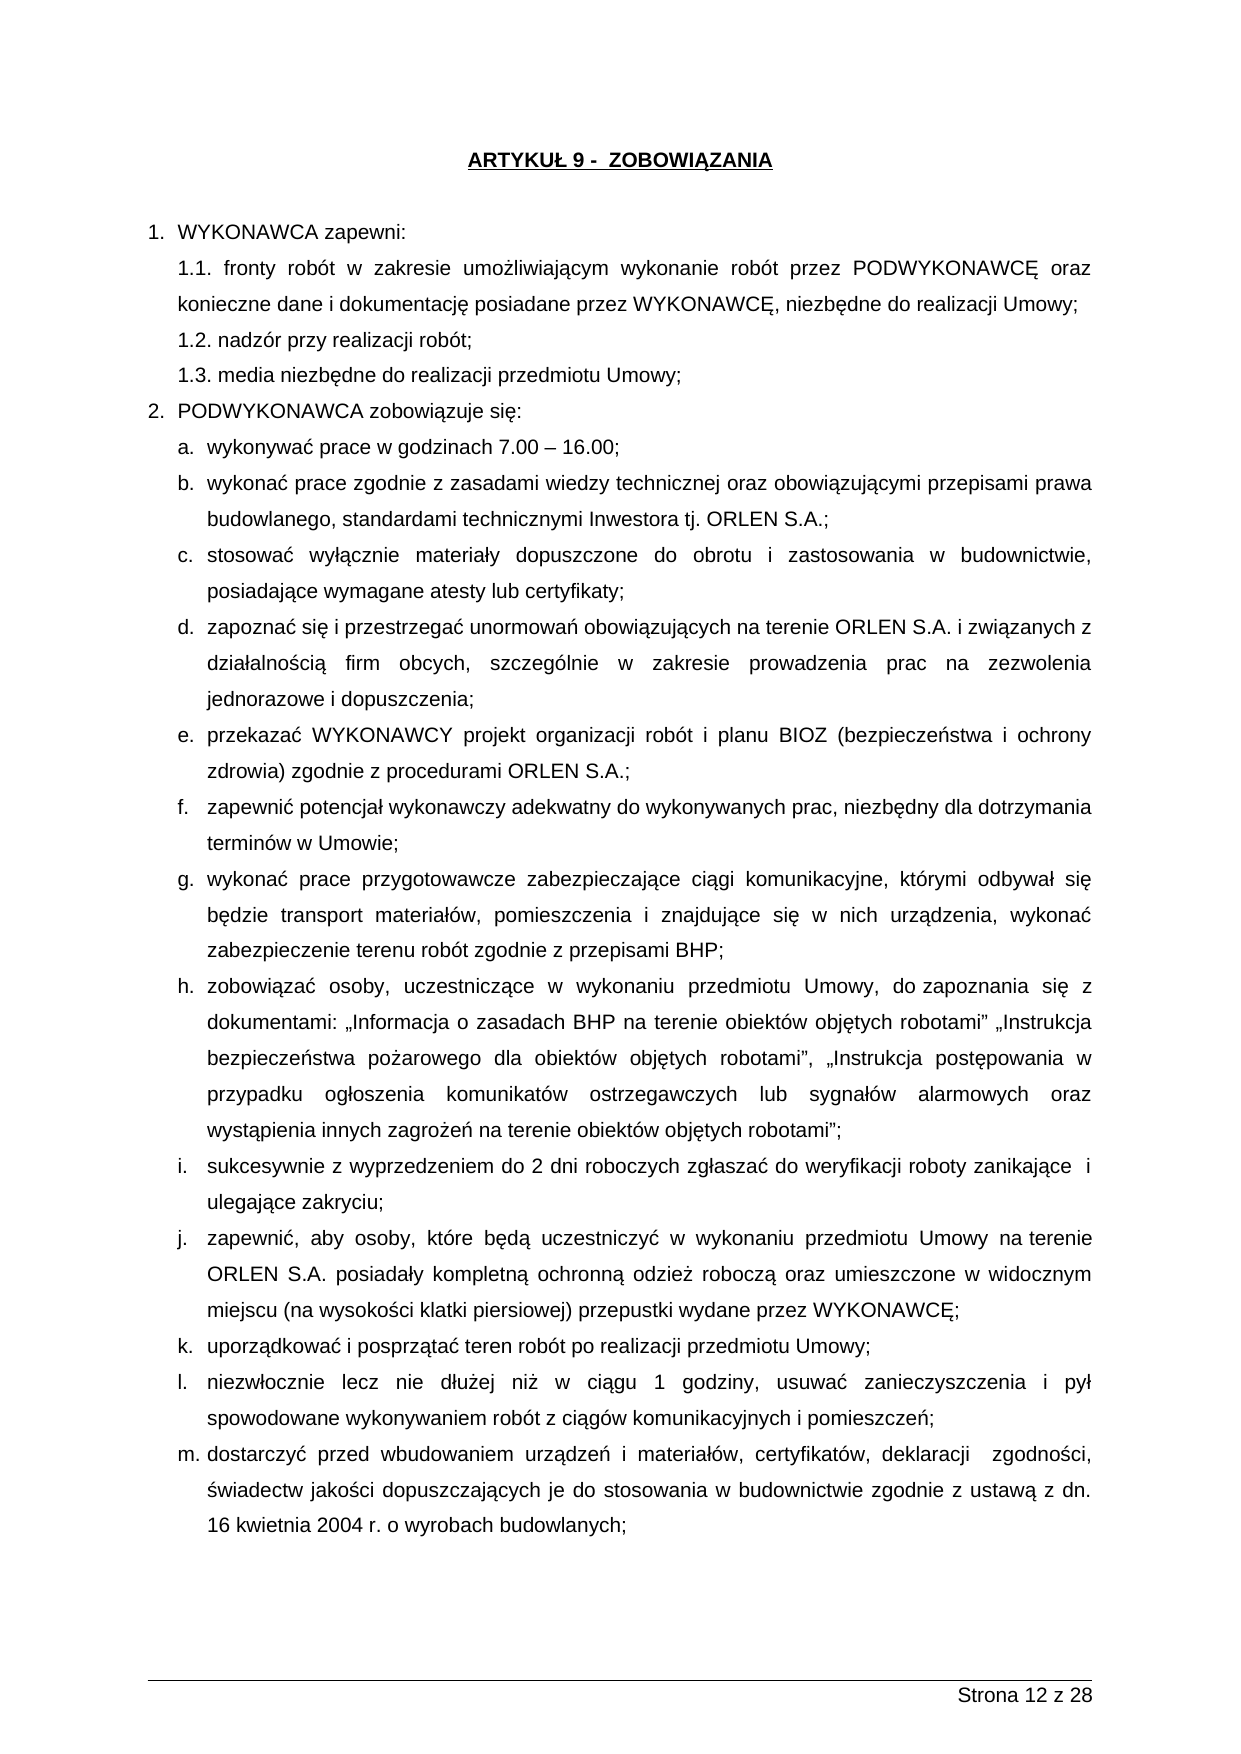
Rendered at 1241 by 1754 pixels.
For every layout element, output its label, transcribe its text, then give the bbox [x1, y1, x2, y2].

list zapewnić, aby osoby, które będą uczestniczyć w wykonaniu przedmiotu Umowy na terenie ORLEN S.A. posiadały kompletną ochronną odzież roboczą oraz umieszczone w widocznym miejscu (na wysokości klatki piersiowej) przepustki wydane przez WYKONAWCĘ; [177, 1226, 1092, 1322]
text 1.1. fronty robót w zakresie umożliwiającym wykonanie robót przez PODWYKONAWCĘ oraz konieczne dane i dokumentację posiadane przez WYKONAWCĘ, niezbędne do realizacji Umowy; [177, 256, 1092, 315]
list sukcesywnie z wyprzedzeniem do 2 dni roboczych zgłaszać do weryfikacji roboty zanikające i ulegające zakryciu; [177, 1154, 1092, 1214]
list uporządkować i posprzątać teren robót po realizacji przedmiotu Umowy; [177, 1334, 1092, 1358]
text 1.3. media niezbędne do realizacji przedmiotu Umowy; [177, 363, 1092, 387]
list dostarczyć przed wbudowaniem urządzeń i materiałów, certyfikatów, deklaracji zgodności, świadectw jakości dopuszczających je do stosowania w budownictwie zgodnie z ustawą z dn. 16 kwietnia 2004 r. o wyrobach budowlanych; [177, 1441, 1092, 1537]
text ARTYKUŁ 9 - ZOBOWIĄZANIA [148, 148, 1092, 172]
list wykonać prace przygotowawcze zabezpieczające ciągi komunikacyjne, którymi odbywał się będzie transport materiałów, pomieszczenia i znajdujące się w nich urządzenia, wykonać zabezpieczenie terenu robót zgodnie z przepisami BHP; [177, 866, 1092, 962]
list przekazać WYKONAWCY projekt organizacji robót i planu BIOZ (bezpieczeństwa i ochrony zdrowia) zgodnie z procedurami ORLEN S.A.; [177, 723, 1092, 783]
list wykonywać prace w godzinach 7.00 – 16.00; [177, 435, 1092, 459]
list stosować wyłącznie materiały dopuszczone do obrotu i zastosowania w budownictwie, posiadające wymagane atesty lub certyfikaty; [177, 543, 1092, 603]
list niezwłocznie lecz nie dłużej niż w ciągu 1 godziny, usuwać zanieczyszczenia i pył spowodowane wykonywaniem robót z ciągów komunikacyjnych i pomieszczeń; [177, 1369, 1092, 1429]
text 1.2. nadzór przy realizacji robót; [177, 327, 1092, 351]
list wykonać prace zgodnie z zasadami wiedzy technicznej oraz obowiązującymi przepisami prawa budowlanego, standardami technicznymi Inwestora tj. ORLEN S.A.; [177, 471, 1092, 531]
list zapewnić potencjał wykonawczy adekwatny do wykonywanych prac, niezbędny dla dotrzymania terminów w Umowie; [177, 794, 1092, 854]
list zapoznać się i przestrzegać unormowań obowiązujących na terenie ORLEN S.A. i związanych z działalnością firm obcych, szczególnie w zakresie prowadzenia prac na zezwolenia jednorazowe i dopuszczenia; [177, 615, 1092, 711]
list zobowiązać osoby, uczestniczące w wykonaniu przedmiotu Umowy, do zapoznania się z dokumentami: „Informacja o zasadach BHP na terenie obiektów objętych robotami” „Instrukcja bezpieczeństwa pożarowego dla obiektów objętych robotami”, „Instrukcja postępowania w przypadku ogłoszenia komunikatów ostrzegawczych lub sygnałów alarmowych oraz wystąpienia innych zagrożeń na terenie obiektów objętych robotami”; [177, 974, 1092, 1142]
list PODWYKONAWCA zobowiązuje się: [148, 399, 1092, 423]
list WYKONAWCA zapewni: [148, 219, 1092, 243]
